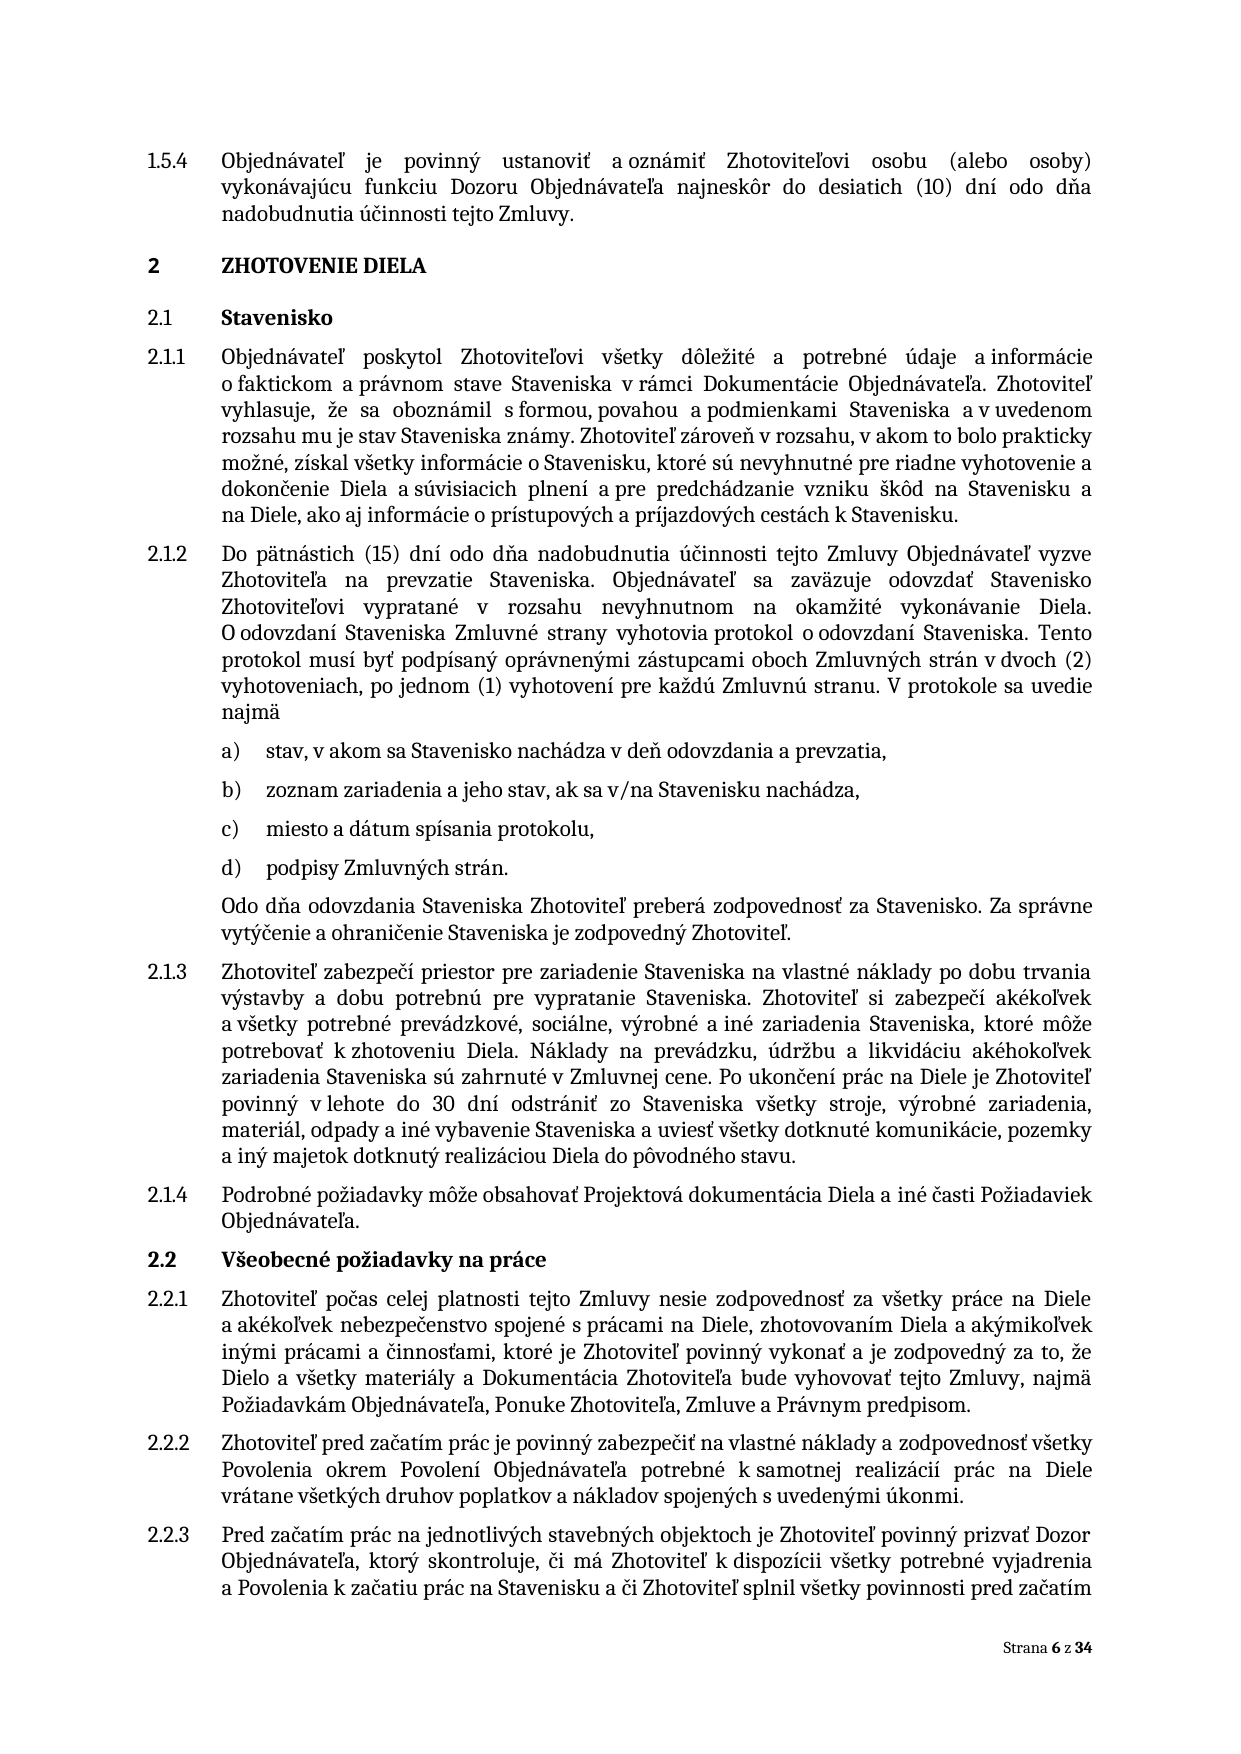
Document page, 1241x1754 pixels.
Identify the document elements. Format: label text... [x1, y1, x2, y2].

list Podrobné požiadavky môže obsahovať Projektová dokumentácia Diela a iné časti Požiadaviek Objednávateľa. [148, 1182, 1093, 1234]
list stav, v akom sa Stavenisko nachádza v deň odovzdania a prevzatia, [221, 738, 1093, 764]
list Objednávateľ poskytol Zhotoviteľovi všetky dôležité a potrebné údaje a informácie o faktickom a právnom stave Staveniska v rámci Dokumentácie Objednávateľa. Zhotoviteľ vyhlasuje, že sa oboznámil s formou, povahou a podmienkami Staveniska a v uvedenom rozsahu mu je stav Staveniska známy. Zhotoviteľ zároveň v rozsahu, v akom to bolo prakticky možné, získal všetky informácie o Stavenisku, ktoré sú nevyhnutné pre riadne vyhotovenie a dokončenie Diela a súvisiacich plnení a pre predchádzanie vzniku škôd na Stavenisku a na Diele, ako aj informácie o prístupových a príjazdových cestách k Stavenisku. [148, 344, 1093, 528]
list Zhotoviteľ zabezpečí priestor pre zariadenie Staveniska na vlastné náklady po dobu trvania výstavby a dobu potrebnú pre vypratanie Staveniska. Zhotoviteľ si zabezpečí akékoľvek a všetky potrebné prevádzkové, sociálne, výrobné a iné zariadenia Staveniska, ktoré môže potrebovať k zhotoveniu Diela. Náklady na prevádzku, údržbu a likvidáciu akéhokoľvek zariadenia Staveniska sú zahrnuté v Zmluvnej cene. Po ukončení prác na Diele je Zhotoviteľ povinný v lehote do 30 dní odstrániť zo Staveniska všetky stroje, výrobné zariadenia, materiál, odpady a iné vybavenie Staveniska a uviesť všetky dotknuté komunikácie, pozemky a iný majetok dotknutý realizáciou Diela do pôvodného stavu. [148, 958, 1093, 1169]
list Objednávateľ je povinný ustanoviť a oznámiť Zhotoviteľovi osobu (alebo osoby) vykonávajúcu funkciu Dozoru Objednávateľa najneskôr do desiatich (10) dní odo dňa nadobudnutia účinnosti tejto Zmluvy. [148, 148, 1093, 227]
list Zhotoviteľ pred začatím prác je povinný zabezpečiť na vlastné náklady a zodpovednosť všetky Povolenia okrem Povolení Objednávateľa potrebné k samotnej realizácií prác na Diele vrátane všetkých druhov poplatkov a nákladov spojených s uvedenými úkonmi. [148, 1430, 1093, 1509]
list Všeobecné požiadavky na práce [148, 1247, 1093, 1273]
list zoznam zariadenia a jeho stav, ak sa v/na Stavenisku nachádza, [221, 777, 1093, 803]
list Do pätnástich (15) dní odo dňa nadobudnutia účinnosti tejto Zmluvy Objednávateľ vyzve Zhotoviteľa na prevzatie Staveniska. Objednávateľ sa zaväzuje odovzdať Stavenisko Zhotoviteľovi vypratané v rozsahu nevyhnutnom na okamžité vykonávanie Diela. O odovzdaní Staveniska Zmluvné strany vyhotovia protokol o odovzdaní Staveniska. Tento protokol musí byť podpísaný oprávnenými zástupcami oboch Zmluvných strán v dvoch (2) vyhotoveniach, po jednom (1) vyhotovení pre každú Zmluvnú stranu. V protokole sa uvedie najmä [148, 541, 1093, 725]
list miesto a dátum spísania protokolu, [221, 816, 1093, 842]
list Stavenisko [148, 305, 1093, 331]
list podpisy Zmluvných strán. [221, 854, 1093, 881]
list ZHOTOVENIE DIELA [148, 252, 1093, 280]
list Zhotoviteľ počas celej platnosti tejto Zmluvy nesie zodpovednosť za všetky práce na Diele a akékoľvek nebezpečenstvo spojené s prácami na Diele, zhotovovaním Diela a akýmikoľvek inými prácami a činnosťami, ktoré je Zhotoviteľ povinný vykonať a je zodpovedný za to, že Dielo a všetky materiály a Dokumentácia Zhotoviteľa bude vyhovovať tejto Zmluvy, najmä Požiadavkám Objednávateľa, Ponuke Zhotoviteľa, Zmluve a Právnym predpisom. [148, 1286, 1093, 1418]
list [148, 1522, 1093, 1601]
text Odo dňa odovzdania Staveniska Zhotoviteľ preberá zodpovednosť za Stavenisko. Za správne vytýčenie a ohraničenie Staveniska je zodpovedný Zhotoviteľ. [221, 893, 1093, 946]
